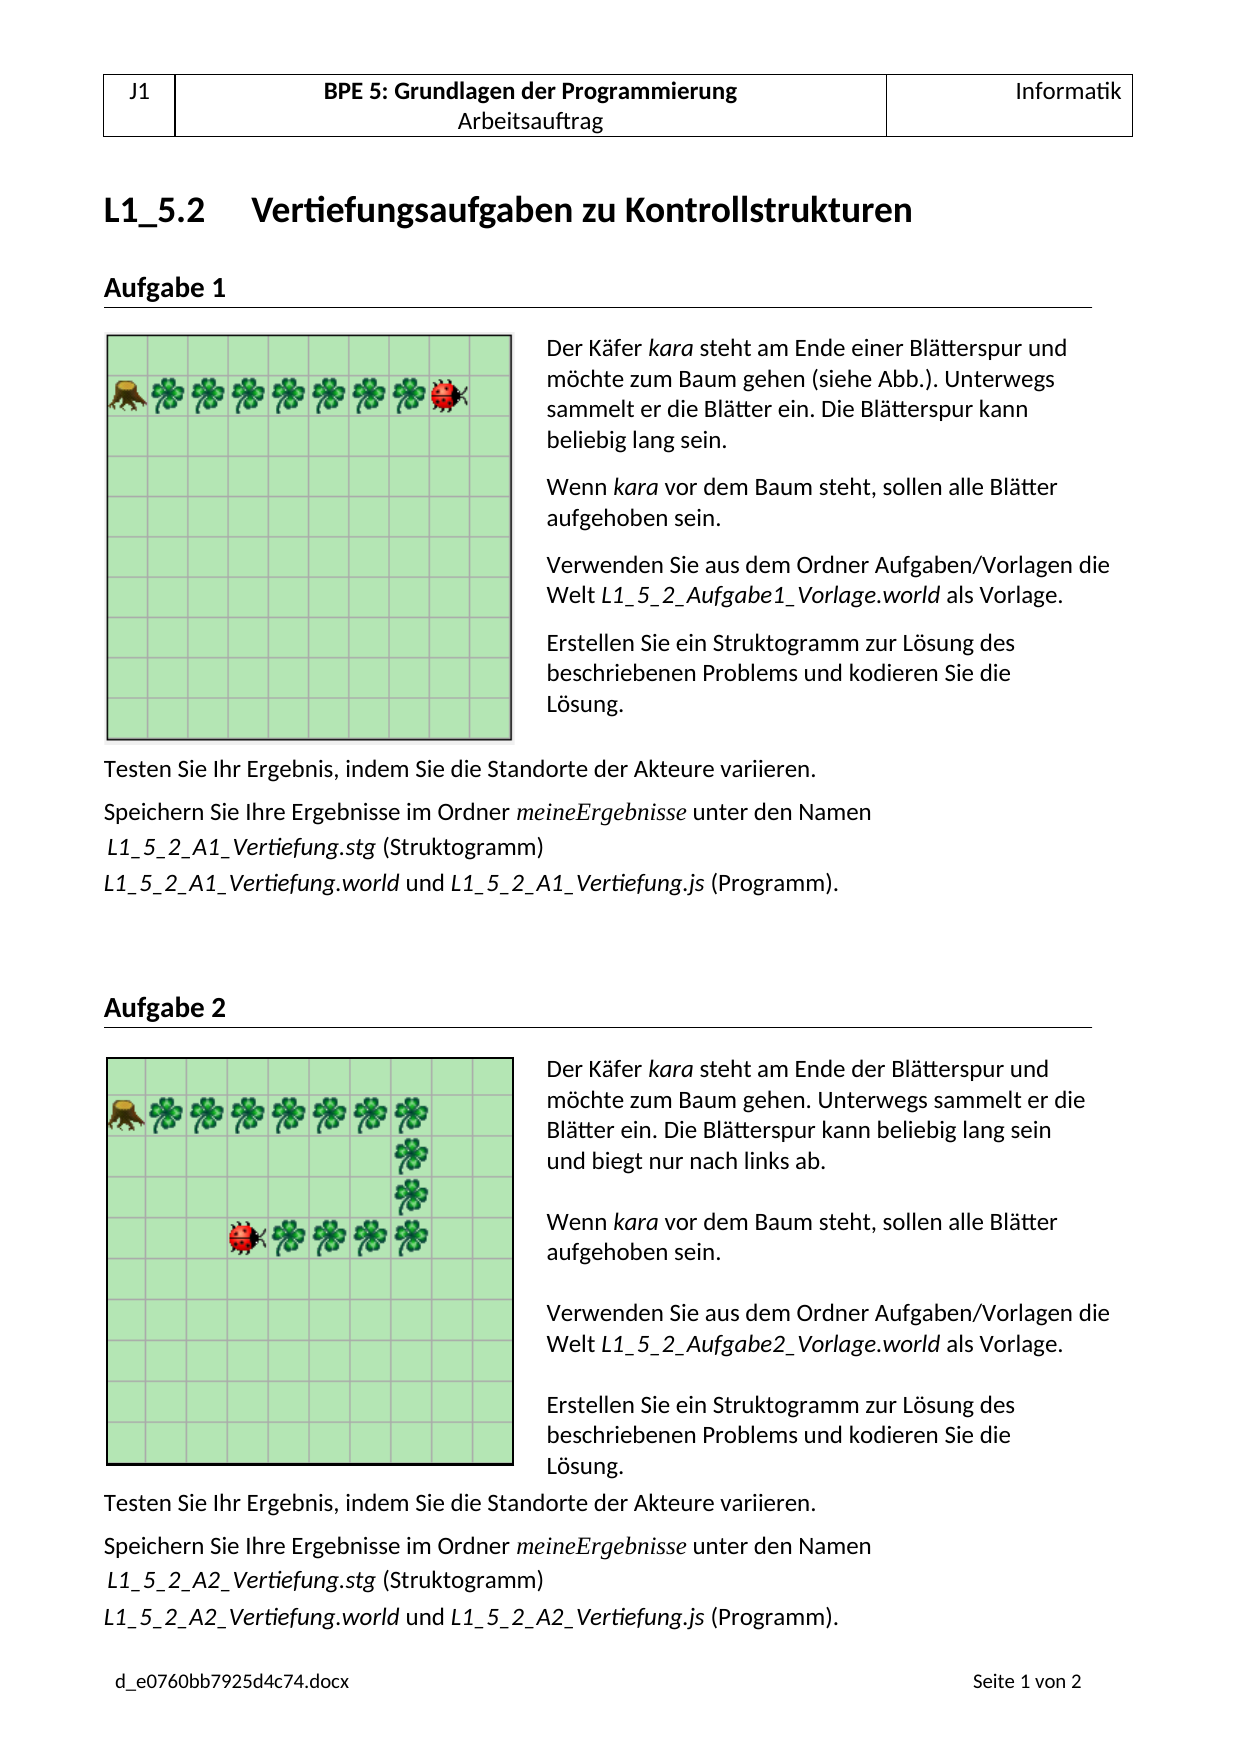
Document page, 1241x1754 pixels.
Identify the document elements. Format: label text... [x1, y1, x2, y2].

text L1_5_2_A2_Vertiefung.stg (Struktogramm) [107, 1564, 1042, 1595]
text Speichern Sie Ihre Ergebnisse im Ordner meineErgebnisse unter den Namen [103, 796, 1104, 827]
text L1_5_2_A1_Vertiefung.world und L1_5_2_A1_Vertiefung.js (Programm). [103, 867, 1122, 898]
text Erstellen Sie ein Struktogramm zur Lösung des beschriebenen Problems und kodieren Sie die Lösung. [546, 1389, 1092, 1481]
text Wenn kara vor dem Baum steht, sollen alle Blätter aufgehoben sein. [546, 471, 1092, 532]
text Verwenden Sie aus dem Ordner Aufgaben/Vorlagen die Welt L1_5_2_Aufgabe1_Vorlage.world als Vorlage. [546, 549, 1122, 610]
text Aufgabe 1 [103, 269, 1092, 308]
picture [108, 1059, 512, 1463]
text Testen Sie Ihr Ergebnis, indem Sie die Standorte der Akteure variieren. [103, 753, 1134, 783]
text Der Käfer kara steht am Ende einer Blätterspur und möchte zum Baum gehen (siehe Abb.). Unterwegs sammelt er die Blätter ein. Die Blätterspur kann beliebig lang sein. [546, 333, 1092, 455]
text Wenn kara vor dem Baum steht, sollen alle Blätter aufgehoben sein. [546, 1206, 1092, 1267]
text Testen Sie Ihr Ergebnis, indem Sie die Standorte der Akteure variieren. [103, 1487, 1134, 1517]
text Der Käfer kara steht am Ende der Blätterspur und möchte zum Baum gehen. Unterwegs sammelt er die Blätter ein. Die Blätterspur kann beliebig lang sein und biegt nur nach links ab. [546, 1053, 1092, 1175]
text Verwenden Sie aus dem Ordner Aufgaben/Vorlagen die Welt L1_5_2_Aufgabe2_Vorlage.world als Vorlage. [546, 1297, 1122, 1358]
text Aufgabe 2 [103, 989, 1092, 1028]
text L1_5_2_A1_Vertiefung.stg (Struktogramm) [107, 831, 1042, 861]
text L1_5_2_A2_Vertiefung.world und L1_5_2_A2_Vertiefung.js (Programm). [103, 1601, 1122, 1632]
text Erstellen Sie ein Struktogramm zur Lösung des beschriebenen Problems und kodieren Sie die Lösung. [546, 627, 1092, 718]
subtitle L1_5.2 Vertiefungsaufgaben zu Kontrollstrukturen [103, 186, 1092, 232]
text Speichern Sie Ihre Ergebnisse im Ordner meineErgebnisse unter den Namen [103, 1530, 1104, 1560]
